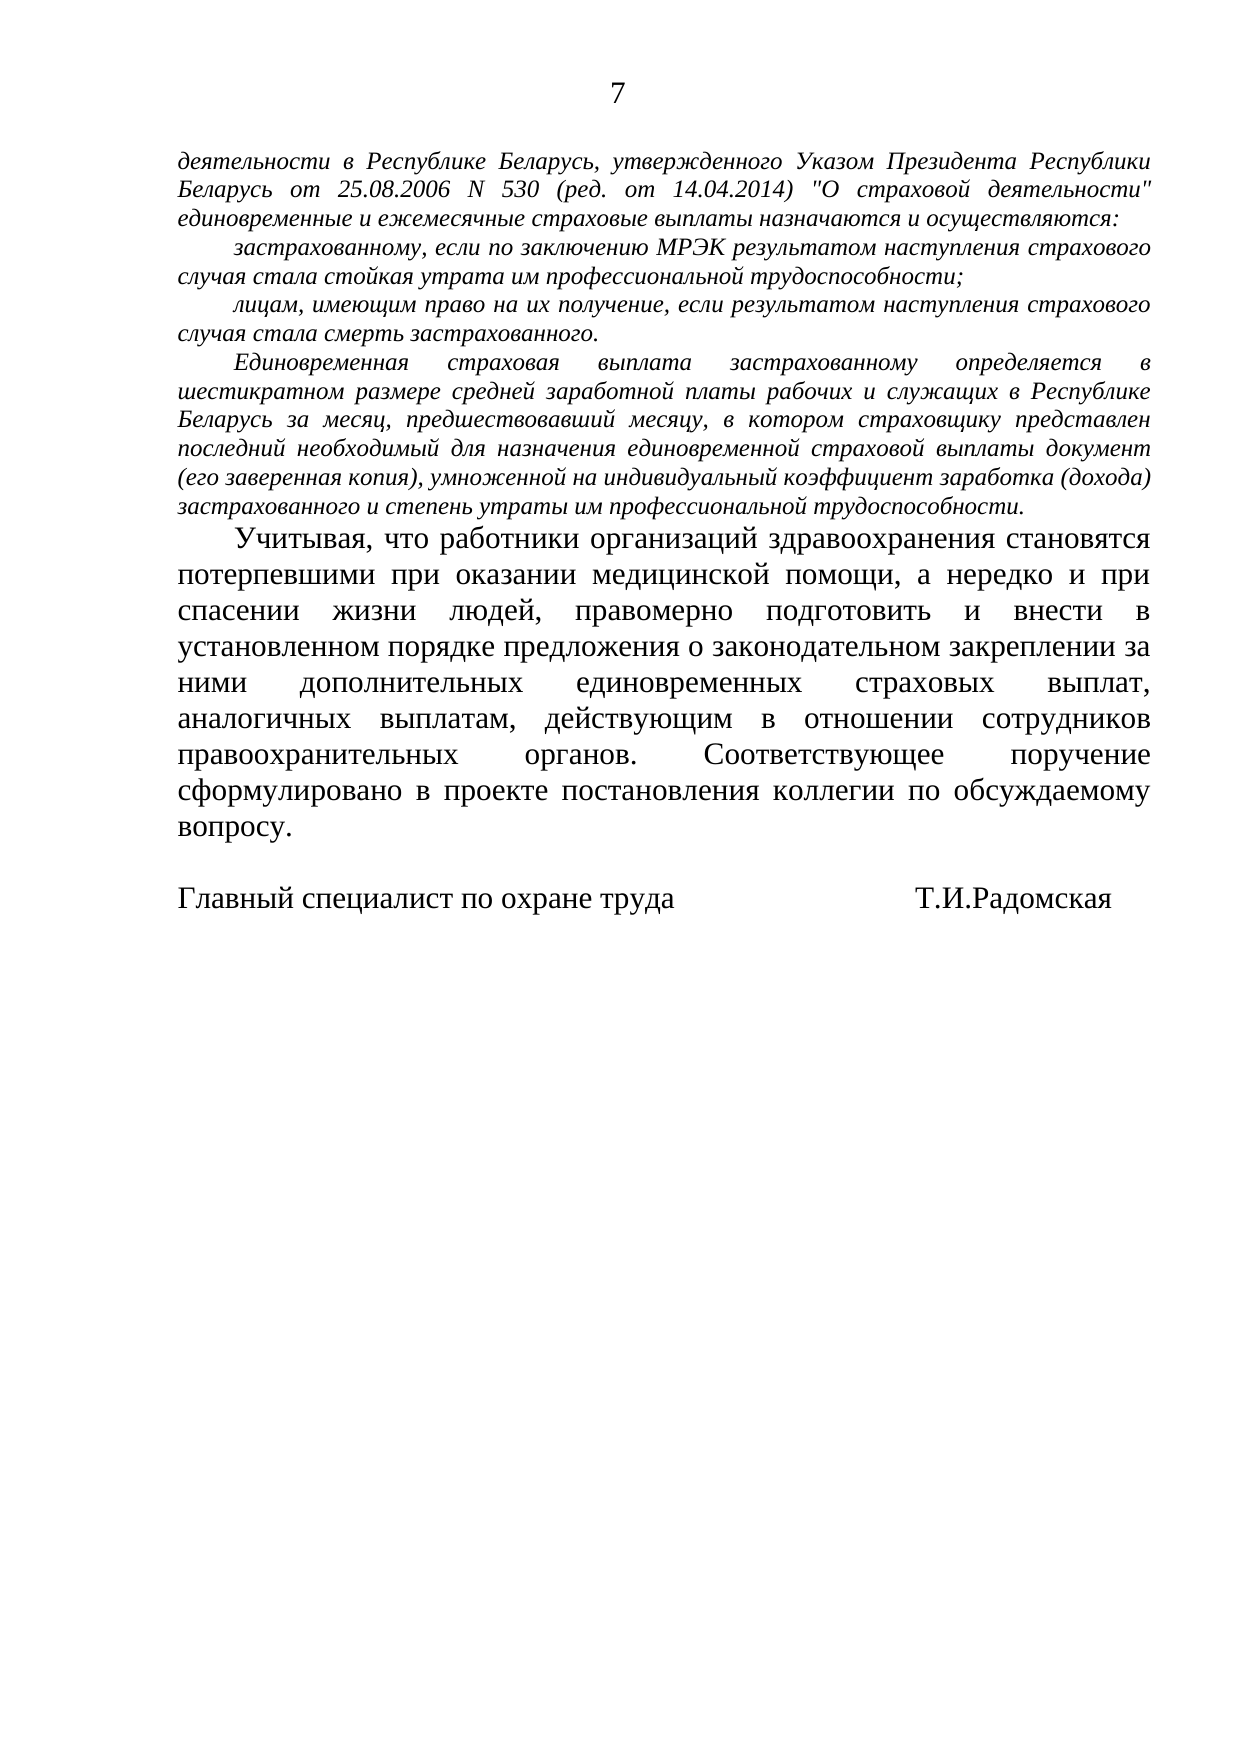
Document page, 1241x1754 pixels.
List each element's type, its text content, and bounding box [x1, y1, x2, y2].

text Единовременная страховая выплата застрахованному определяется в шестикратном размере средней заработной платы рабочих и служащих в Республике Беларусь за месяц, предшествовавший месяцу, в котором страховщику представлен последний необходимый для назначения единовременной страховой выплаты документ (его заверенная копия), умноженной на индивидуальный коэффициент заработка (дохода) застрахованного и степень утраты им профессиональной трудоспособности. [177, 347, 1152, 519]
text застрахованному, если по заключению МРЭК результатом наступления страхового случая стала стойкая утрата им профессиональной трудоспособности; [177, 232, 1152, 289]
text Главный специалист по охране труда Т.И.Радомская [177, 879, 1152, 915]
text лицам, имеющим право на их получение, если результатом наступления страхового случая стала смерть застрахованного. [177, 289, 1152, 347]
text Учитывая, что работники организаций здравоохранения становятся потерпевшими при оказании медицинской помощи, а нередко и при спасении жизни людей, правомерно подготовить и внести в установленном порядке предложения о законодательном закреплении за ними дополнительных единовременных страховых выплат, аналогичных выплатам, действующим в отношении сотрудников правоохранительных органов. Соответствующее поручение сформулировано в проекте постановления коллегии по обсуждаемому вопросу. [177, 519, 1152, 843]
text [177, 146, 1152, 232]
